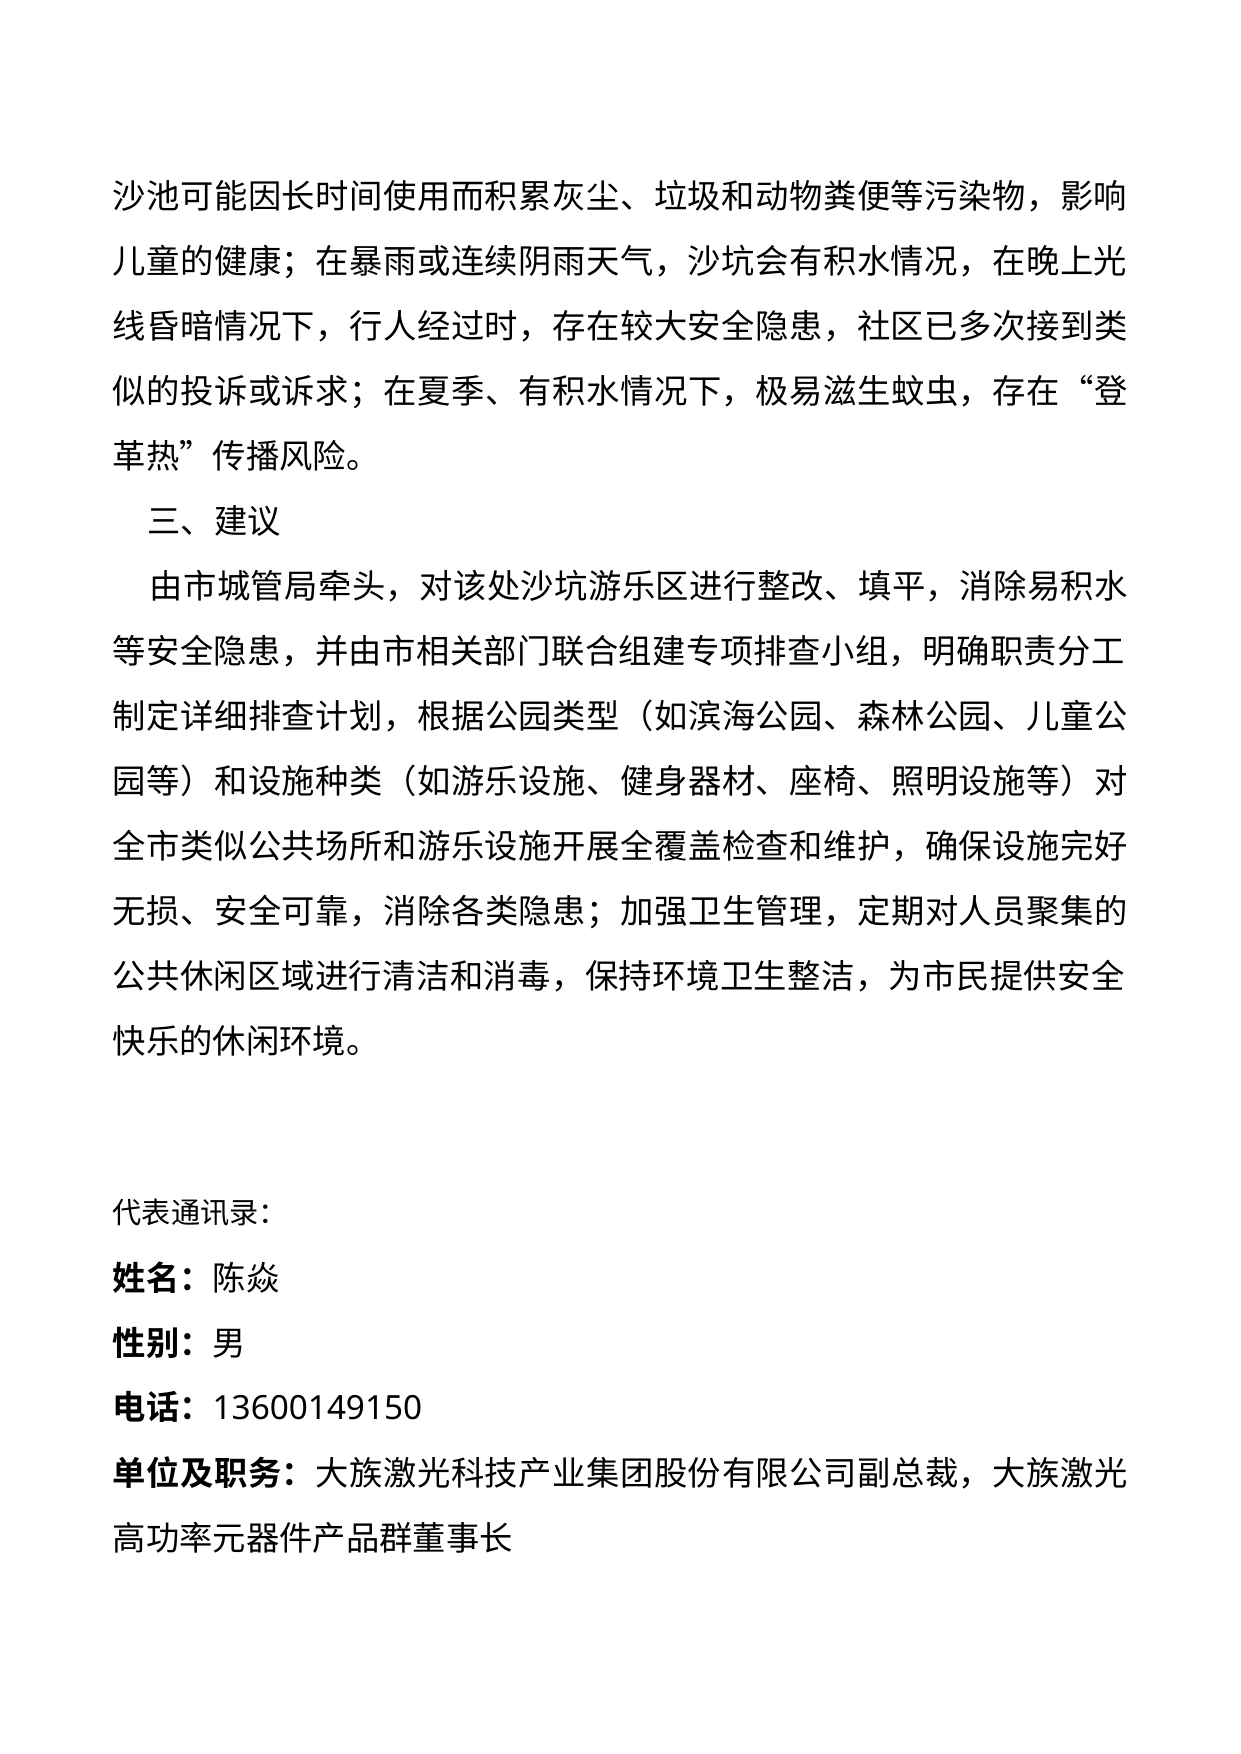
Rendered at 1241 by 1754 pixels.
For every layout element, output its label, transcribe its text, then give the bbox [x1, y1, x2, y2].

text 代表通讯录： [112, 1178, 1128, 1243]
text 单位及职务：大族激光科技产业集团股份有限公司副总裁，大族激光高功率元器件产品群董事长 [112, 1438, 1128, 1568]
text 性别：男 [112, 1308, 1128, 1373]
text 三、建议 [112, 487, 1128, 552]
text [112, 162, 1128, 487]
text 电话：13600149150 [112, 1373, 1128, 1438]
text 由市城管局牵头，对该处沙坑游乐区进行整改、填平，消除易积水等安全隐患，并由市相关部门联合组建专项排查小组，明确职责分工，制定详细排查计划，根据公园类型（如滨海公园、森林公园、儿童公园等）和设施种类（如游乐设施、健身器材、座椅、照明设施等）对全市类似公共场所和游乐设施开展全覆盖检查和维护，确保设施完好无损、安全可靠，消除各类隐患；加强卫生管理，定期对人员聚集的公共休闲区域进行清洁和消毒，保持环境卫生整洁，为市民提供安全、快乐的休闲环境。 [112, 552, 1128, 1072]
text 姓名：陈焱 [112, 1243, 1128, 1308]
